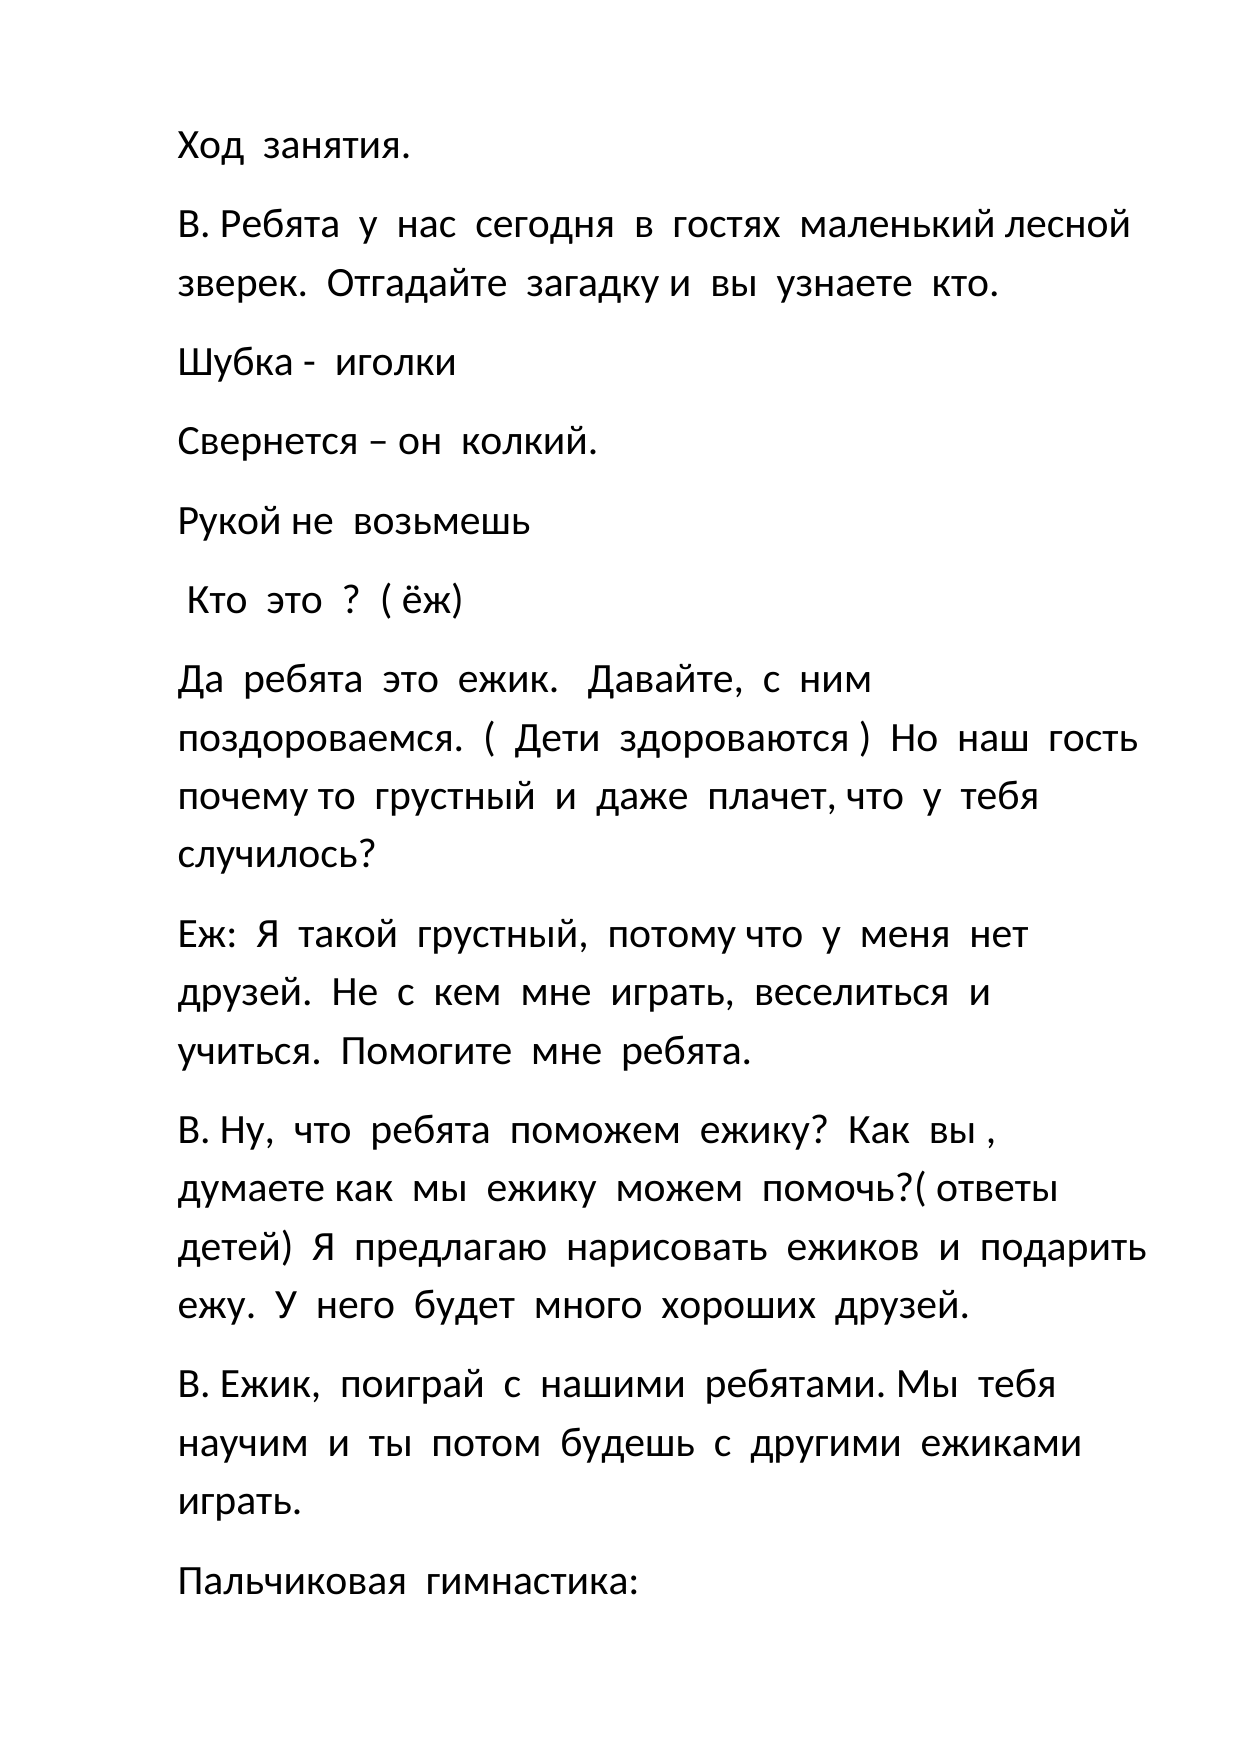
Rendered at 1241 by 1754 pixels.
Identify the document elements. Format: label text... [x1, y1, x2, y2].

text Свернется – он колкий. [177, 414, 1152, 465]
text Шубка - иголки [177, 335, 1152, 386]
text Еж: Я такой грустный, потому что у меня нет друзей. Не с кем мне играть, веселиться и учиться. Помогите мне ребята. [177, 907, 1152, 1074]
text Рукой не возьмешь [177, 494, 1152, 544]
text Кто это ? ( ёж) [177, 573, 1152, 624]
text В. Ежик, поиграй с нашими ребятами. Мы тебя научим и ты потом будешь с другими ежиками играть. [177, 1357, 1152, 1525]
text Да ребята это ежик. Давайте, с ним поздороваемся. ( Дети здороваются ) Но наш гость почему то грустный и даже плачет, что у тебя случилось? [177, 652, 1152, 878]
text В. Ну, что ребята поможем ежику? Как вы , думаете как мы ежику можем помочь?( ответы детей) Я предлагаю нарисовать ежиков и подарить ежу. У него будет много хороших друзей. [177, 1103, 1152, 1329]
text Пальчиковая гимнастика: [177, 1554, 1152, 1604]
text В. Ребята у нас сегодня в гостях маленький лесной зверек. Отгадайте загадку и вы узнаете кто. [177, 197, 1152, 307]
text Ход занятия. [177, 118, 1152, 169]
